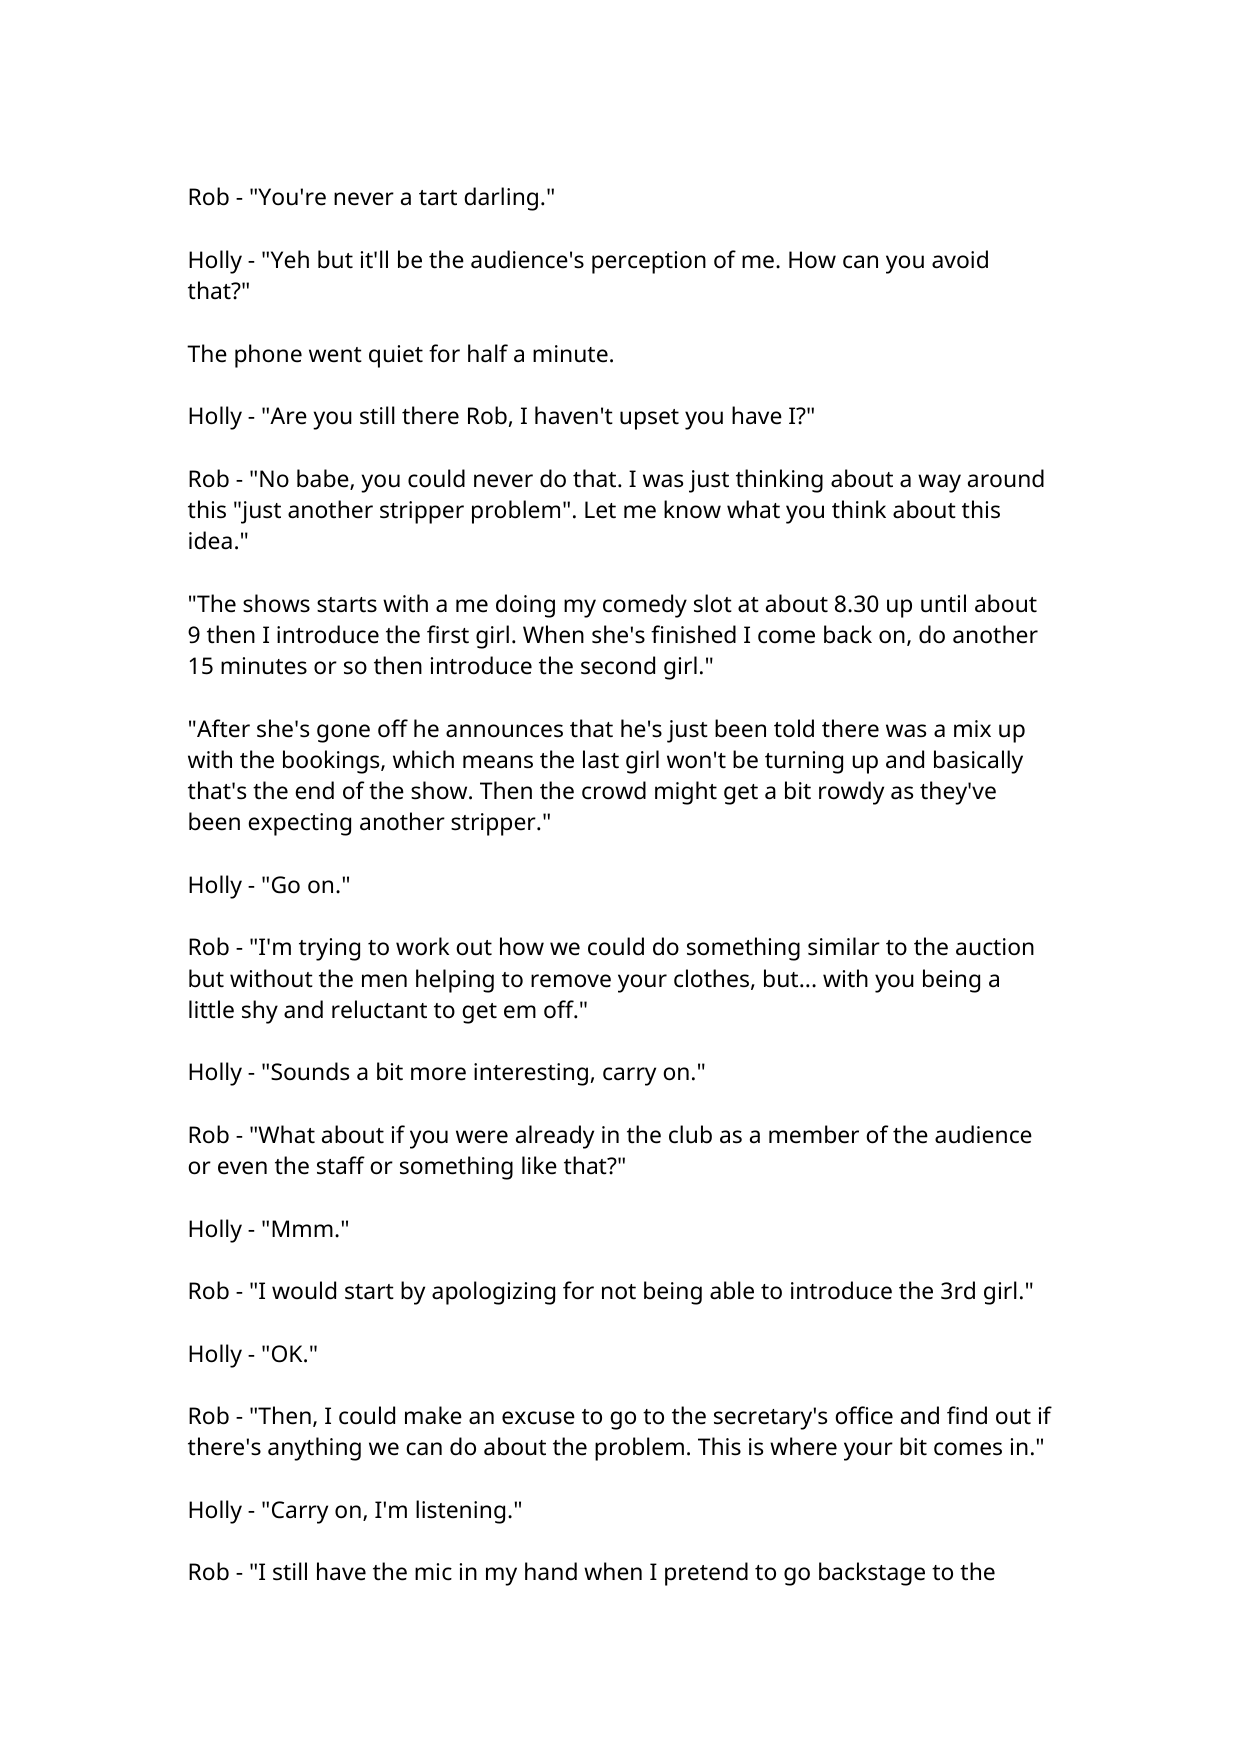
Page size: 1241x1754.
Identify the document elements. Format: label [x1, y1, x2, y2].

text [187, 150, 1053, 1587]
